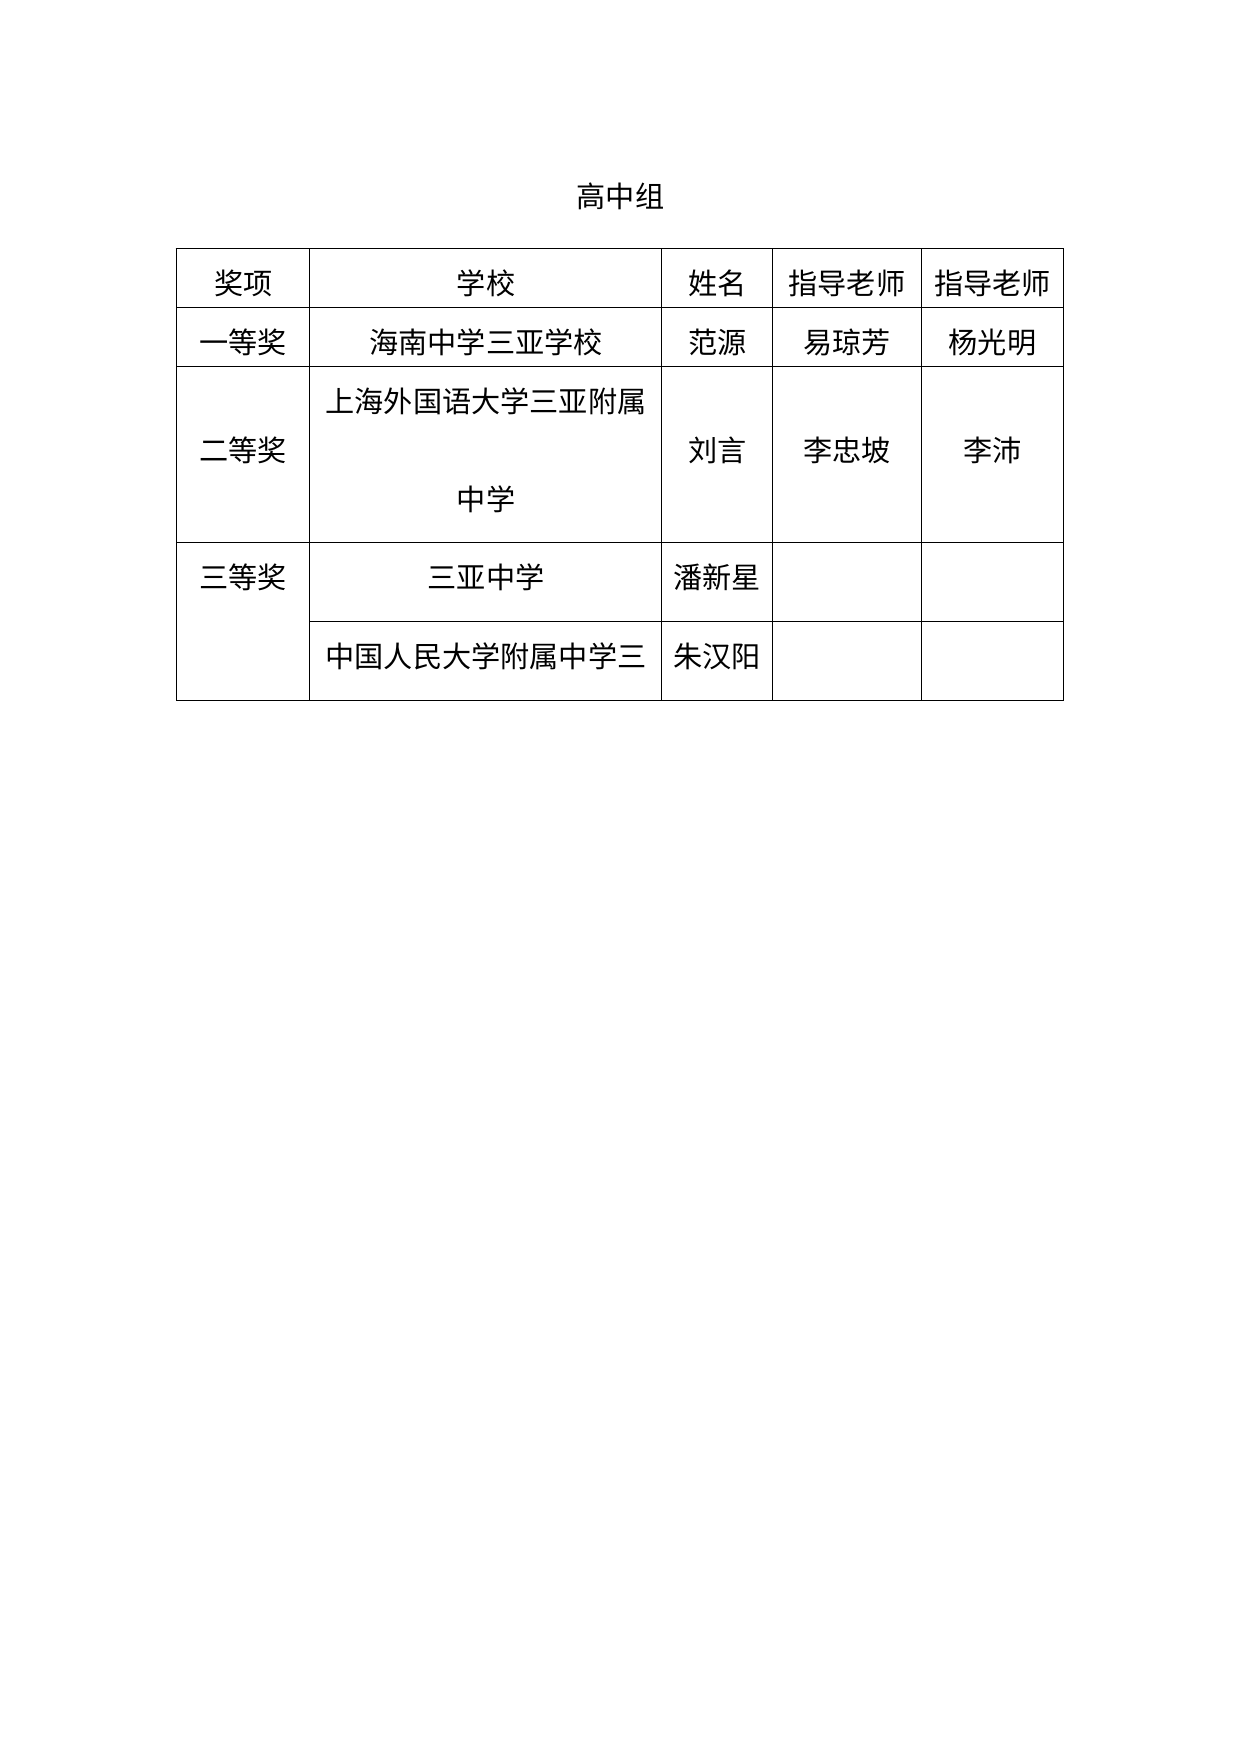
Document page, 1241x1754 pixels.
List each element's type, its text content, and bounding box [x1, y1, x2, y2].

table_cell [773, 543, 921, 621]
table_cell 朱汉阳 [662, 622, 772, 700]
table_cell [773, 622, 921, 700]
table_cell 中国人民大学附属中学三亚学校 [310, 622, 661, 700]
table_cell 易琼芳 [773, 308, 921, 366]
table_cell 杨光明 [922, 308, 1063, 366]
table_cell [922, 622, 1063, 700]
table_header 姓名 [662, 249, 772, 307]
table_cell 李沛 [922, 367, 1063, 542]
table_header 指导老师 [922, 249, 1063, 307]
text 高中组 [187, 162, 1053, 227]
table_cell 一等奖 [177, 308, 309, 366]
table_header 学校 [310, 249, 661, 307]
table_cell [922, 543, 1063, 621]
table_cell 李忠坡 [773, 367, 921, 542]
table_header 指导老师 [773, 249, 921, 307]
table_cell 上海外国语大学三亚附属中学 [310, 367, 661, 542]
table_cell 范源 [662, 308, 772, 366]
table_cell 二等奖 [177, 367, 309, 542]
table_cell 刘言 [662, 367, 772, 542]
table_cell 三等奖 [177, 543, 309, 700]
table_cell 海南中学三亚学校 [310, 308, 661, 366]
table_cell 三亚中学 [310, 543, 661, 621]
table_header 奖项 [177, 249, 309, 307]
table_cell 潘新星 [662, 543, 772, 621]
